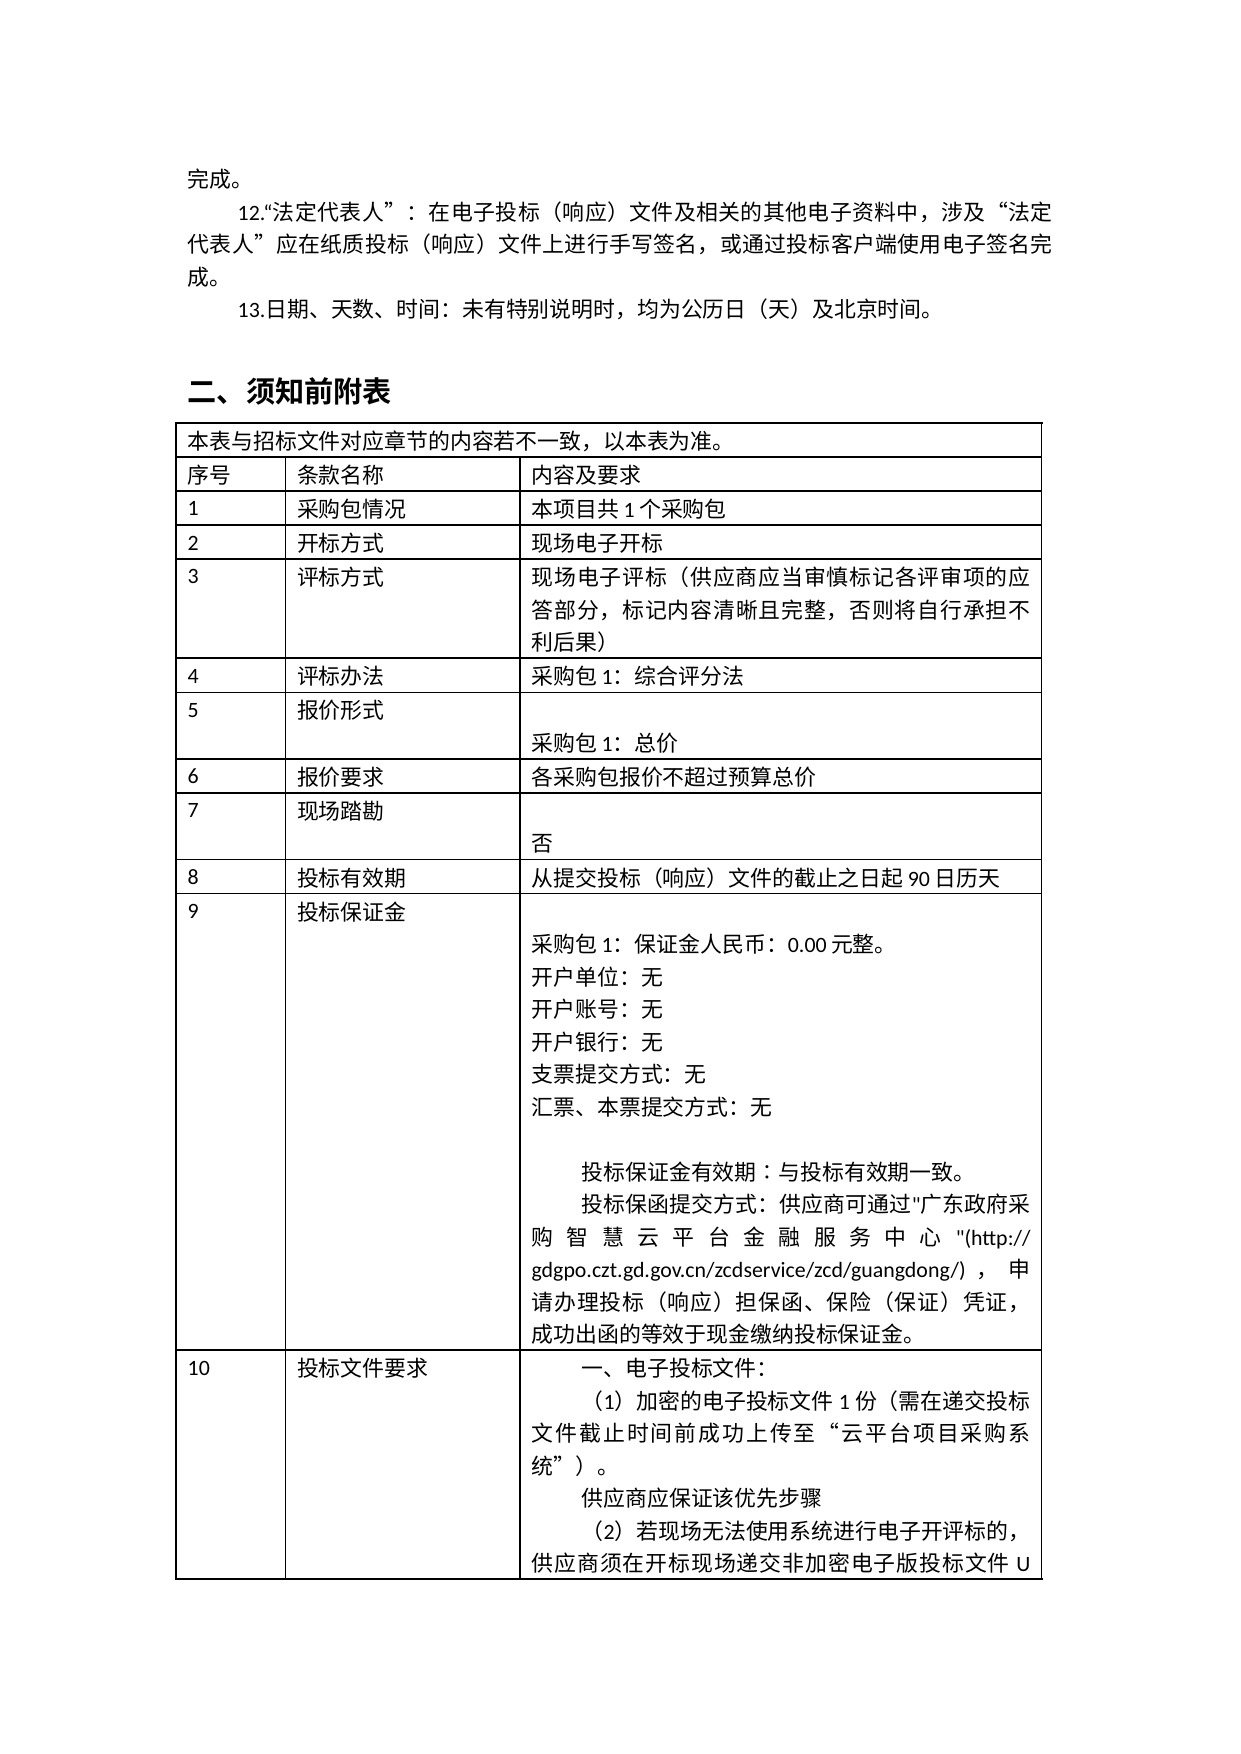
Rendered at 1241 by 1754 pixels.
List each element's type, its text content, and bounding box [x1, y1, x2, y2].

table_cell 报价要求 [286, 760, 519, 792]
table_cell 8 [177, 860, 285, 893]
table_cell 采购包1：总价 [521, 693, 1041, 758]
table_cell 1 [177, 492, 285, 524]
table_cell 从提交投标（响应）文件的截止之日起90日历天 [521, 860, 1041, 893]
table_cell 评标办法 [286, 659, 519, 691]
table_cell 采购包1：保证金人民币：0.00元整。 开户单位：无 开户账号：无 开户银行：无 支票提交方式：无 汇票、本票提交方式：无 投标保证金有效期∶与投标有效期一致。 投标保函提交方式：供应商可通过"广东政府采购智慧云平台金融服务中心"(http://gdgpo.czt.gd.gov.cn/zcdservice/zcd/guangdong/)，申请办理投标（响应）担保函、保险（保证）凭证，成功出函的等效于现金缴纳投标保证金。 [521, 894, 1041, 1349]
table_cell 5 [177, 693, 285, 758]
text 12.“法定代表人”：在电子投标（响应）文件及相关的其他电子资料中，涉及“法定代表人”应在纸质投标（响应）文件上进行手写签名，或通过投标客户端使用电子签名完成。 [187, 194, 1053, 292]
table_cell 投标有效期 [286, 860, 519, 893]
table_cell 评标方式 [286, 560, 519, 657]
text 13.日期、天数、时间：未有特别说明时，均为公历日（天）及北京时间。 [187, 292, 1053, 324]
table_cell 否 [521, 794, 1041, 858]
table_cell 采购包1：综合评分法 [521, 659, 1041, 691]
table_cell 采购包情况 [286, 492, 519, 524]
table_cell 6 [177, 760, 285, 792]
table_cell 开标方式 [286, 526, 519, 558]
table_cell 报价形式 [286, 693, 519, 758]
text 二、须知前附表 [187, 357, 1053, 422]
table_header 本表与招标文件对应章节的内容若不一致，以本表为准。 [177, 424, 1041, 456]
table_cell 现场电子评标（供应商应当审慎标记各评审项的应答部分，标记内容清晰且完整，否则将自行承担不利后果） [521, 560, 1041, 657]
table_cell 现场电子开标 [521, 526, 1041, 558]
table_cell 各采购包报价不超过预算总价 [521, 760, 1041, 792]
table_cell 4 [177, 659, 285, 691]
table_cell 投标保证金 [286, 894, 519, 1349]
table_cell 内容及要求 [521, 458, 1041, 490]
table_cell 条款名称 [286, 458, 519, 490]
table_cell 7 [177, 794, 285, 858]
table_cell 10 [177, 1351, 285, 1578]
table_cell 9 [177, 894, 285, 1349]
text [187, 162, 1053, 194]
table_cell 3 [177, 560, 285, 657]
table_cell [521, 1351, 1041, 1578]
table_cell 投标文件要求 [286, 1351, 519, 1578]
table_cell 本项目共1个采购包 [521, 492, 1041, 524]
table_cell 现场踏勘 [286, 794, 519, 858]
table_cell 2 [177, 526, 285, 558]
table_cell 序号 [177, 458, 285, 490]
